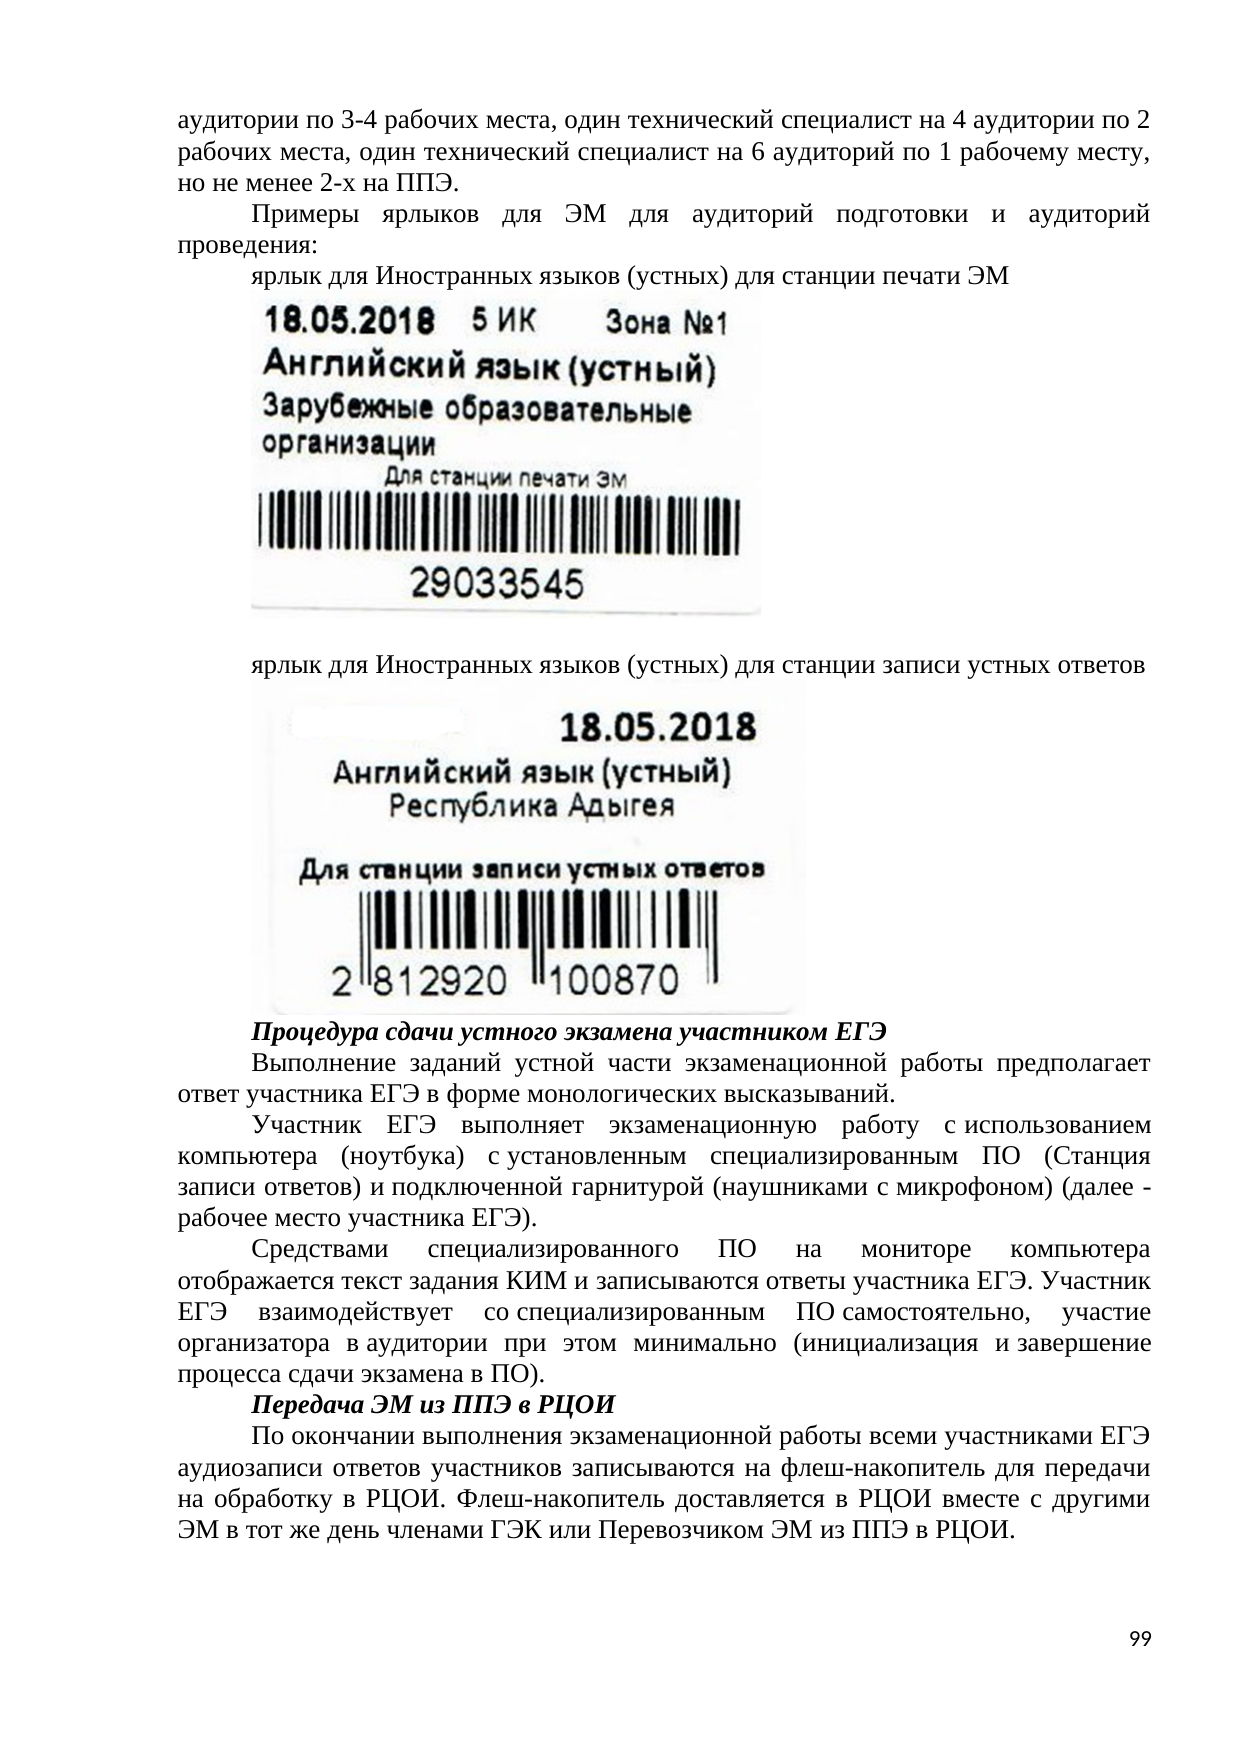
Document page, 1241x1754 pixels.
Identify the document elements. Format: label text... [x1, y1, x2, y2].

text Средствами специализированного ПО на мониторе компьютера отображается текст задания КИМ и записываются ответы участника ЕГЭ. Участник ЕГЭ взаимодействует со специализированным ПО самостоятельно, участие организатора в аудитории при этом минимально (инициализация и завершение процесса сдачи экзамена в ПО). [177, 1233, 1152, 1388]
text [177, 103, 1152, 197]
text ярлык для Иностранных языков (устных) для станции записи устных ответов [177, 648, 1152, 679]
text Передача ЭМ из ППЭ в РЦОИ [177, 1388, 1152, 1419]
picture [251, 679, 807, 1015]
text Примеры ярлыков для ЭМ для аудиторий подготовки и аудиторий проведения: [177, 197, 1152, 259]
text По окончании выполнения экзаменационной работы всеми участниками ЕГЭ аудиозаписи ответов участников записываются на флеш-накопитель для передачи на обработку в РЦОИ. Флеш-накопитель доставляется в РЦОИ вместе с другими ЭМ в тот же день членами ГЭК или Перевозчиком ЭМ из ППЭ в РЦОИ. [177, 1419, 1152, 1544]
text Участник ЕГЭ выполняет экзаменационную работу с использованием компьютера (ноутбука) с установленным специализированным ПО (Станция записи ответов) и подключенной гарнитурой (наушниками с микрофоном) (далее - рабочее место участника ЕГЭ). [177, 1108, 1152, 1233]
text ярлык для Иностранных языков (устных) для станции печати ЭМ [177, 259, 1152, 290]
text Выполнение заданий устной части экзаменационной работы предполагает ответ участника ЕГЭ в форме монологических высказываний. [177, 1046, 1152, 1108]
text Процедура сдачи устного экзамена участником ЕГЭ [177, 1014, 1152, 1046]
picture [251, 290, 762, 618]
